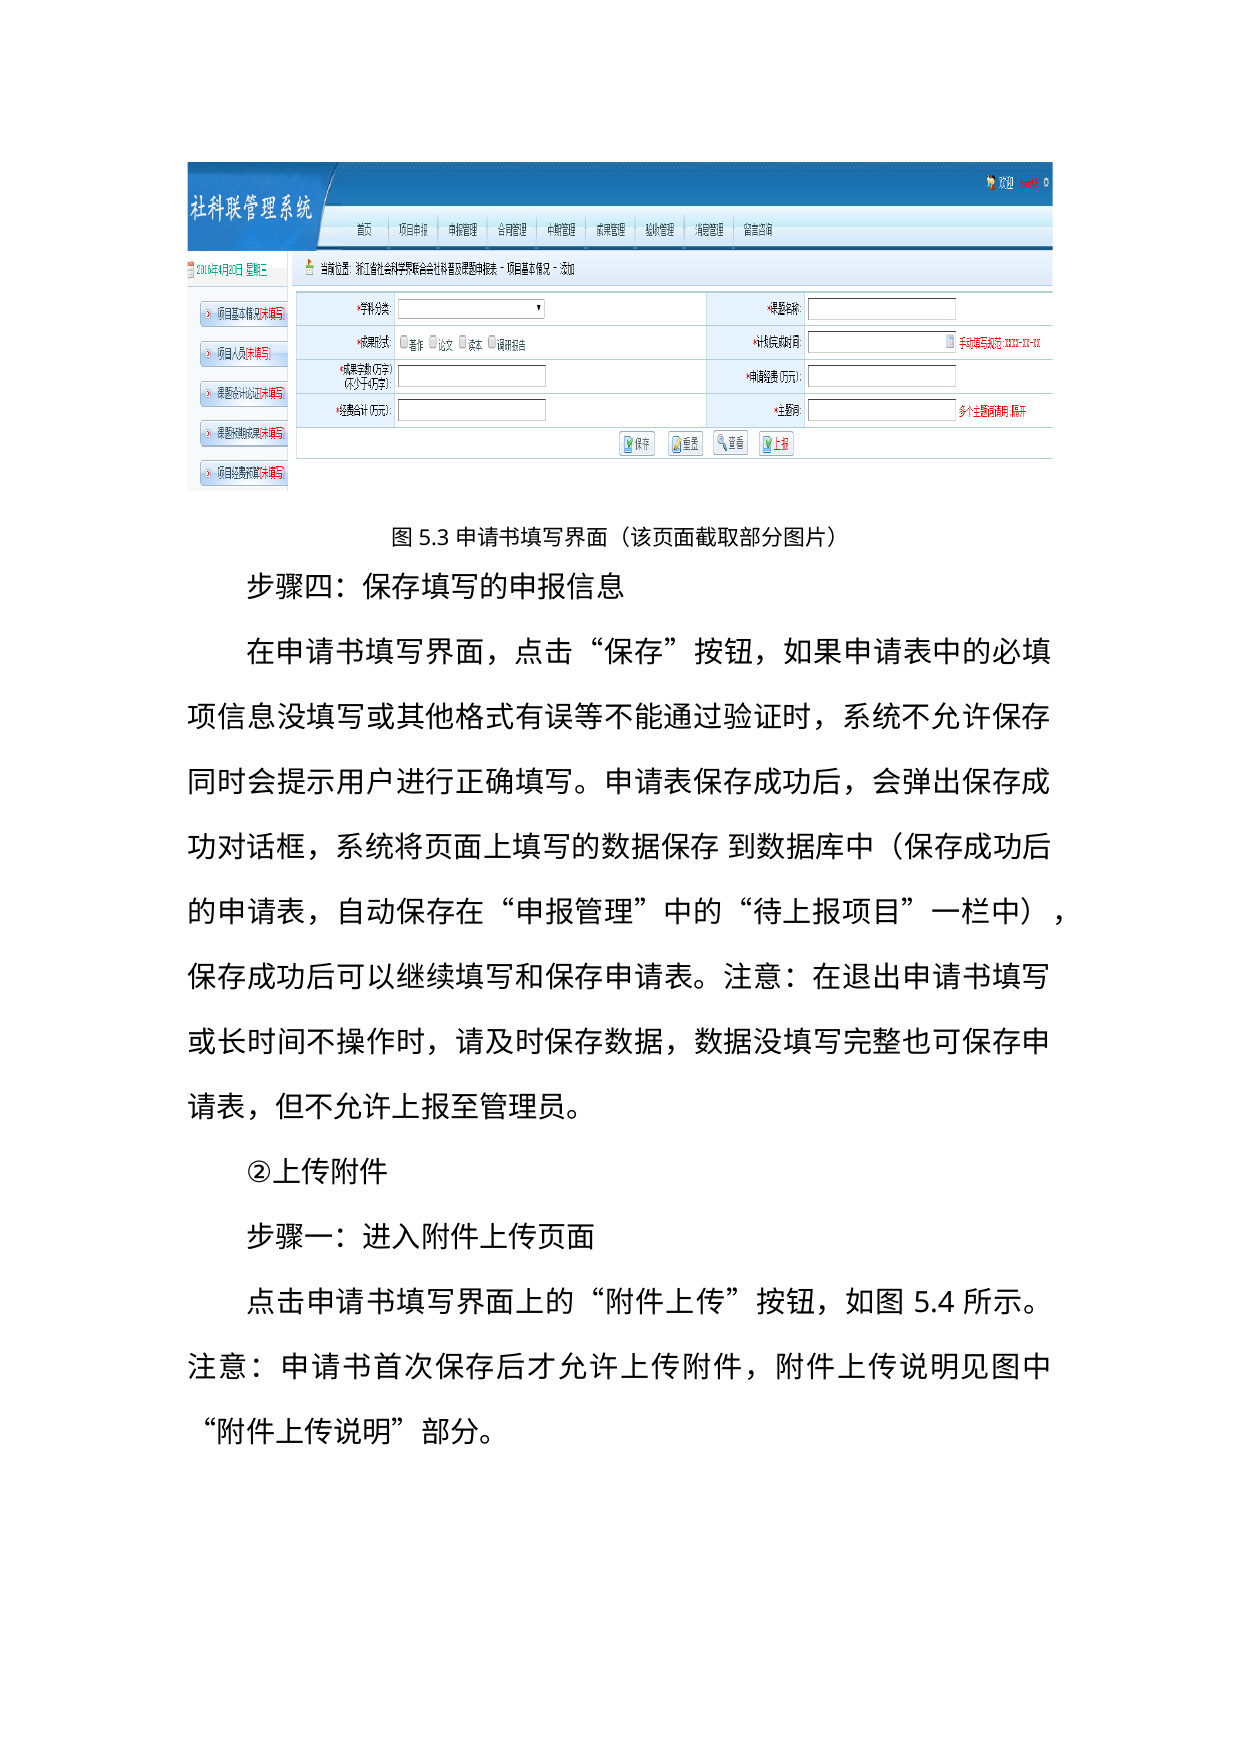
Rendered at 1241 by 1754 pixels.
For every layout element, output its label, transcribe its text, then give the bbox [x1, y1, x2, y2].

text 步骤一：进入附件上传页面 [187, 1202, 1053, 1267]
text 步骤四：保存填写的申报信息 [187, 552, 1053, 617]
text 点击申请书填写界面上的“附件上传”按钮，如图 5.4 所示。注意：申请书首次保存后才允许上传附件，附件上传说明见图中“附件上传说明”部分。 [187, 1267, 1053, 1462]
text 图 5.3 申请书填写界面（该页面截取部分图片） [187, 519, 1053, 552]
picture [187, 162, 1053, 491]
text 在申请书填写界面，点击“保存”按钮，如果申请表中的必填项信息没填写或其他格式有误等不能通过验证时，系统不允许保存同时会提示用户进行正确填写。申请表保存成功后，会弹出保存成功对话框，系统将页面上填写的数据保存 到数据库中（保存成功后的申请表，自动保存在“申报管理”中的“待上报项目”一栏中），保存成功后可以继续填写和保存申请表。注意：在退出申请书填写或长时间不操作时，请及时保存数据，数据没填写完整也可保存申请表，但不允许上报至管理员。 [187, 617, 1053, 1137]
text ②上传附件 [187, 1137, 1053, 1202]
